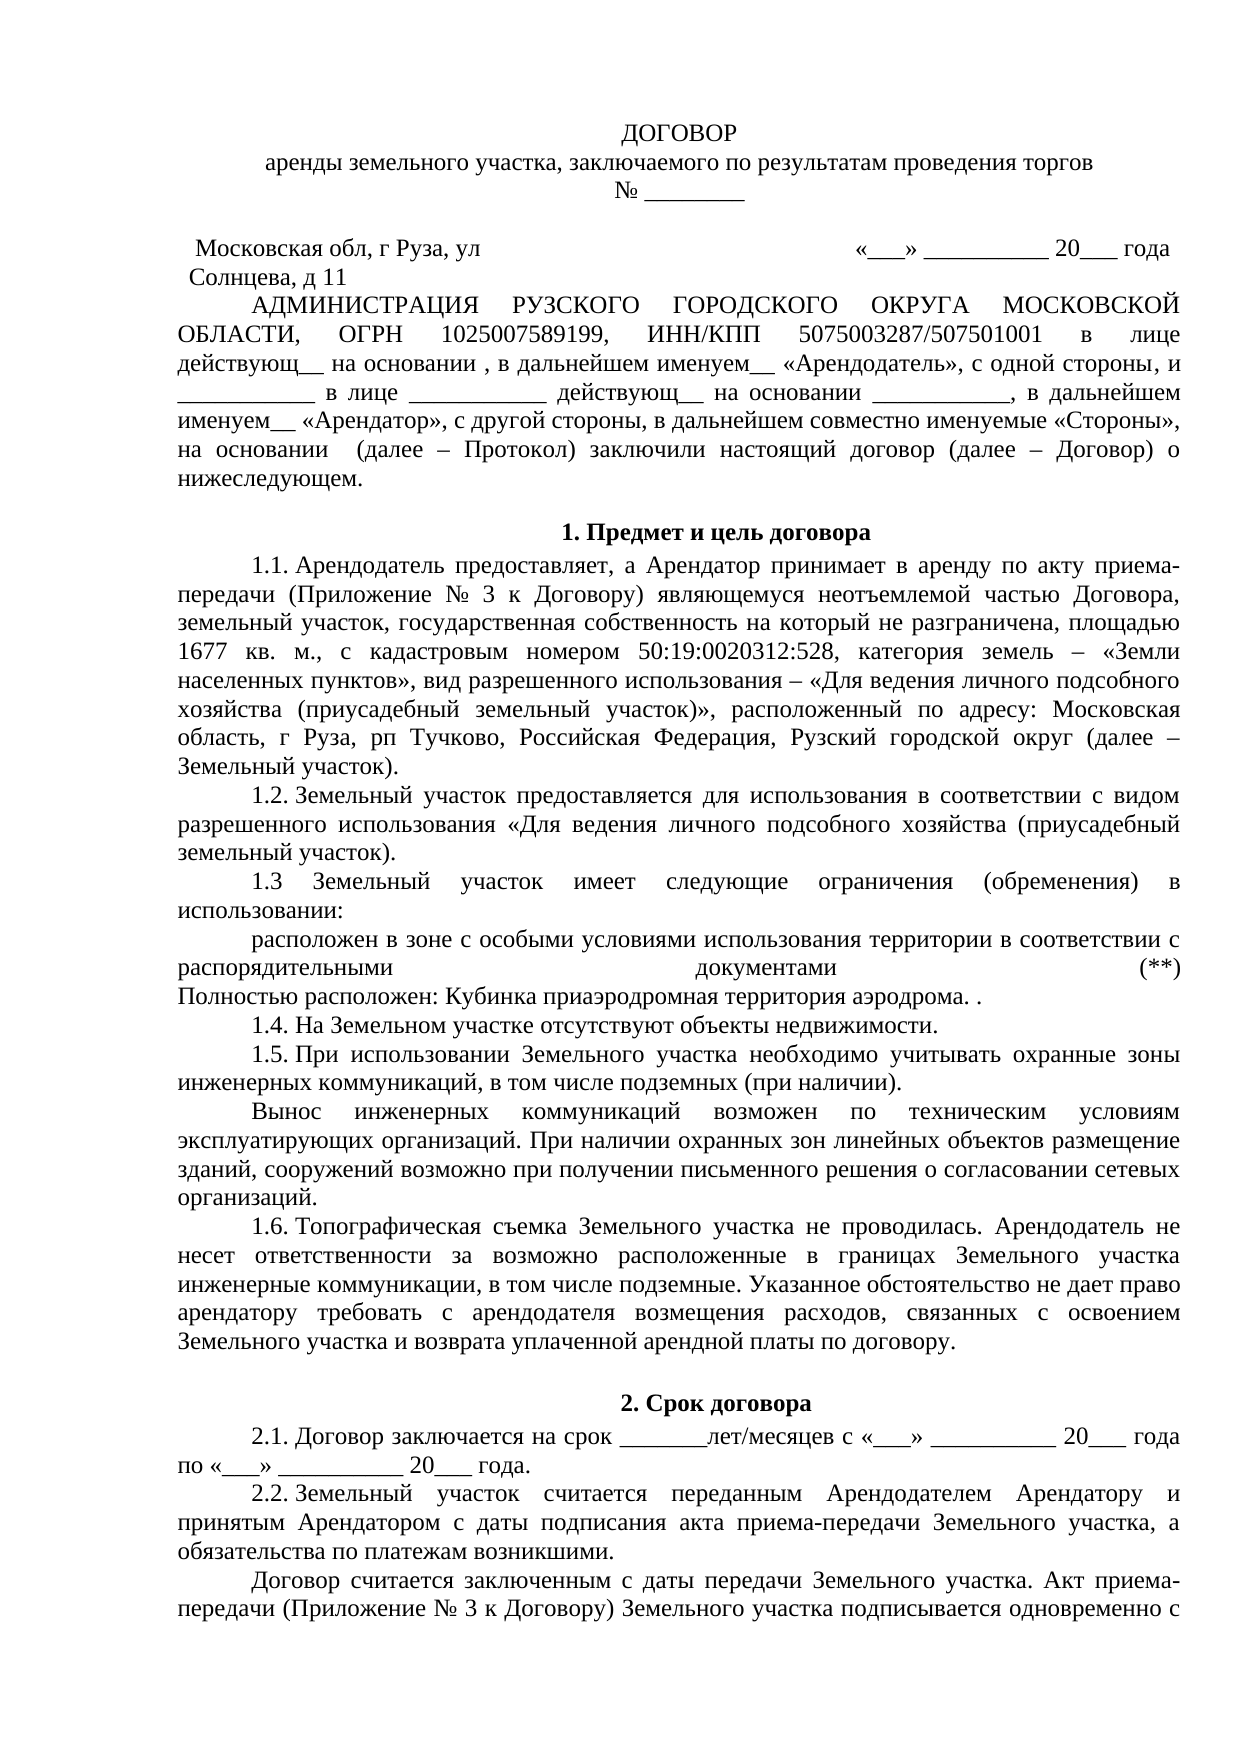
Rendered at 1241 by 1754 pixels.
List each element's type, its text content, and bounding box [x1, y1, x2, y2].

text 1.4. На Земельном участке отсутствуют объекты недвижимости. [177, 1010, 1181, 1039]
text 1.5. При использовании Земельного участка необходимо учитывать охранные зоны инженерных коммуникаций, в том числе подземных (при наличии). [177, 1039, 1181, 1096]
text № ________ [177, 176, 1181, 204]
table_header «___» __________ 20___ года [605, 233, 1181, 291]
text Вынос инженерных коммуникаций возможен по техническим условиям эксплуатирующих организаций. При наличии охранных зон линейных объектов размещение зданий, сооружений возможно при получении письменного решения о согласовании сетевых организаций. [177, 1096, 1181, 1211]
text 1.6. Топографическая съемка Земельного участка не проводилась. Арендодатель не несет ответственности за возможно расположенные в границах Земельного участка инженерные коммуникации, в том числе подземные. Указанное обстоятельство не дает право арендатору требовать с арендодателя возмещения расходов, связанных с освоением Земельного участка и возврата уплаченной арендной платы по договору. [177, 1211, 1181, 1355]
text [177, 1565, 1181, 1622]
text 2.1. Договор заключается на срок _______лет/месяцев с «___» __________ 20___ года по «___» __________ 20___ года. [177, 1421, 1181, 1478]
text 1.1. Арендодатель предоставляет, а Арендатор принимает в аренду по акту приема-передачи (Приложение № 3 к Договору) являющемуся неотъемлемой частью Договора, земельный участок, государственная собственность на который не разграничена, площадью 1677 кв. м., с кадастровым номером 50:19:0020312:528, категория земель – «Земли населенных пунктов», вид разрешенного использования – «Для ведения личного подсобного хозяйства (приусадебный земельный участок)», расположенный по адресу: Московская область, г Руза, рп Тучково, Российская Федерация, Рузский городской округ (далее – Земельный участок). [177, 550, 1181, 780]
text 1.3 Земельный участок имеет следующие ограничения (обременения) в использовании: [177, 866, 1181, 924]
text 2.2. Земельный участок считается переданным Арендодателем Арендатору и принятым Арендатором с даты подписания акта приема-передачи Земельного участка, а обязательства по платежам возникшими. [177, 1478, 1181, 1565]
text ДОГОВОР [177, 118, 1181, 147]
text АДМИНИСТРАЦИЯ РУЗСКОГО ГОРОДСКОГО ОКРУГА МОСКОВСКОЙ ОБЛАСТИ, ОГРН 1025007589199, ИНН/КПП 5075003287/507501001 в лице действующ__ на основании , в дальнейшем именуем__ «Арендодатель», с одной стороны, и ___________ в лице ___________ действующ__ на основании ___________, в дальнейшем именуем__ «Арендатор», с другой стороны, в дальнейшем совместно именуемые «Стороны», на основании (далее – Протокол) заключили настоящий договор (далее – Договор) о нижеследующем. [177, 291, 1181, 492]
text 1. Предмет и цель договора [177, 517, 1181, 546]
text аренды земельного участка, заключаемого по результатам проведения торгов [177, 147, 1181, 176]
table_header Московская обл, г Руза, ул Солнцева, д 11 [177, 233, 605, 291]
text 1.2. Земельный участок предоставляется для использования в соответствии с видом разрешенного использования «Для ведения личного подсобного хозяйства (приусадебный земельный участок). [177, 780, 1181, 866]
text 2. Срок договора [177, 1388, 1181, 1417]
text расположен в зоне с особыми условиями использования территории в соответствии с распорядительными документами (**) Полностью расположен: Кубинка приаэродромная территория аэродрома. . [177, 924, 1181, 1010]
